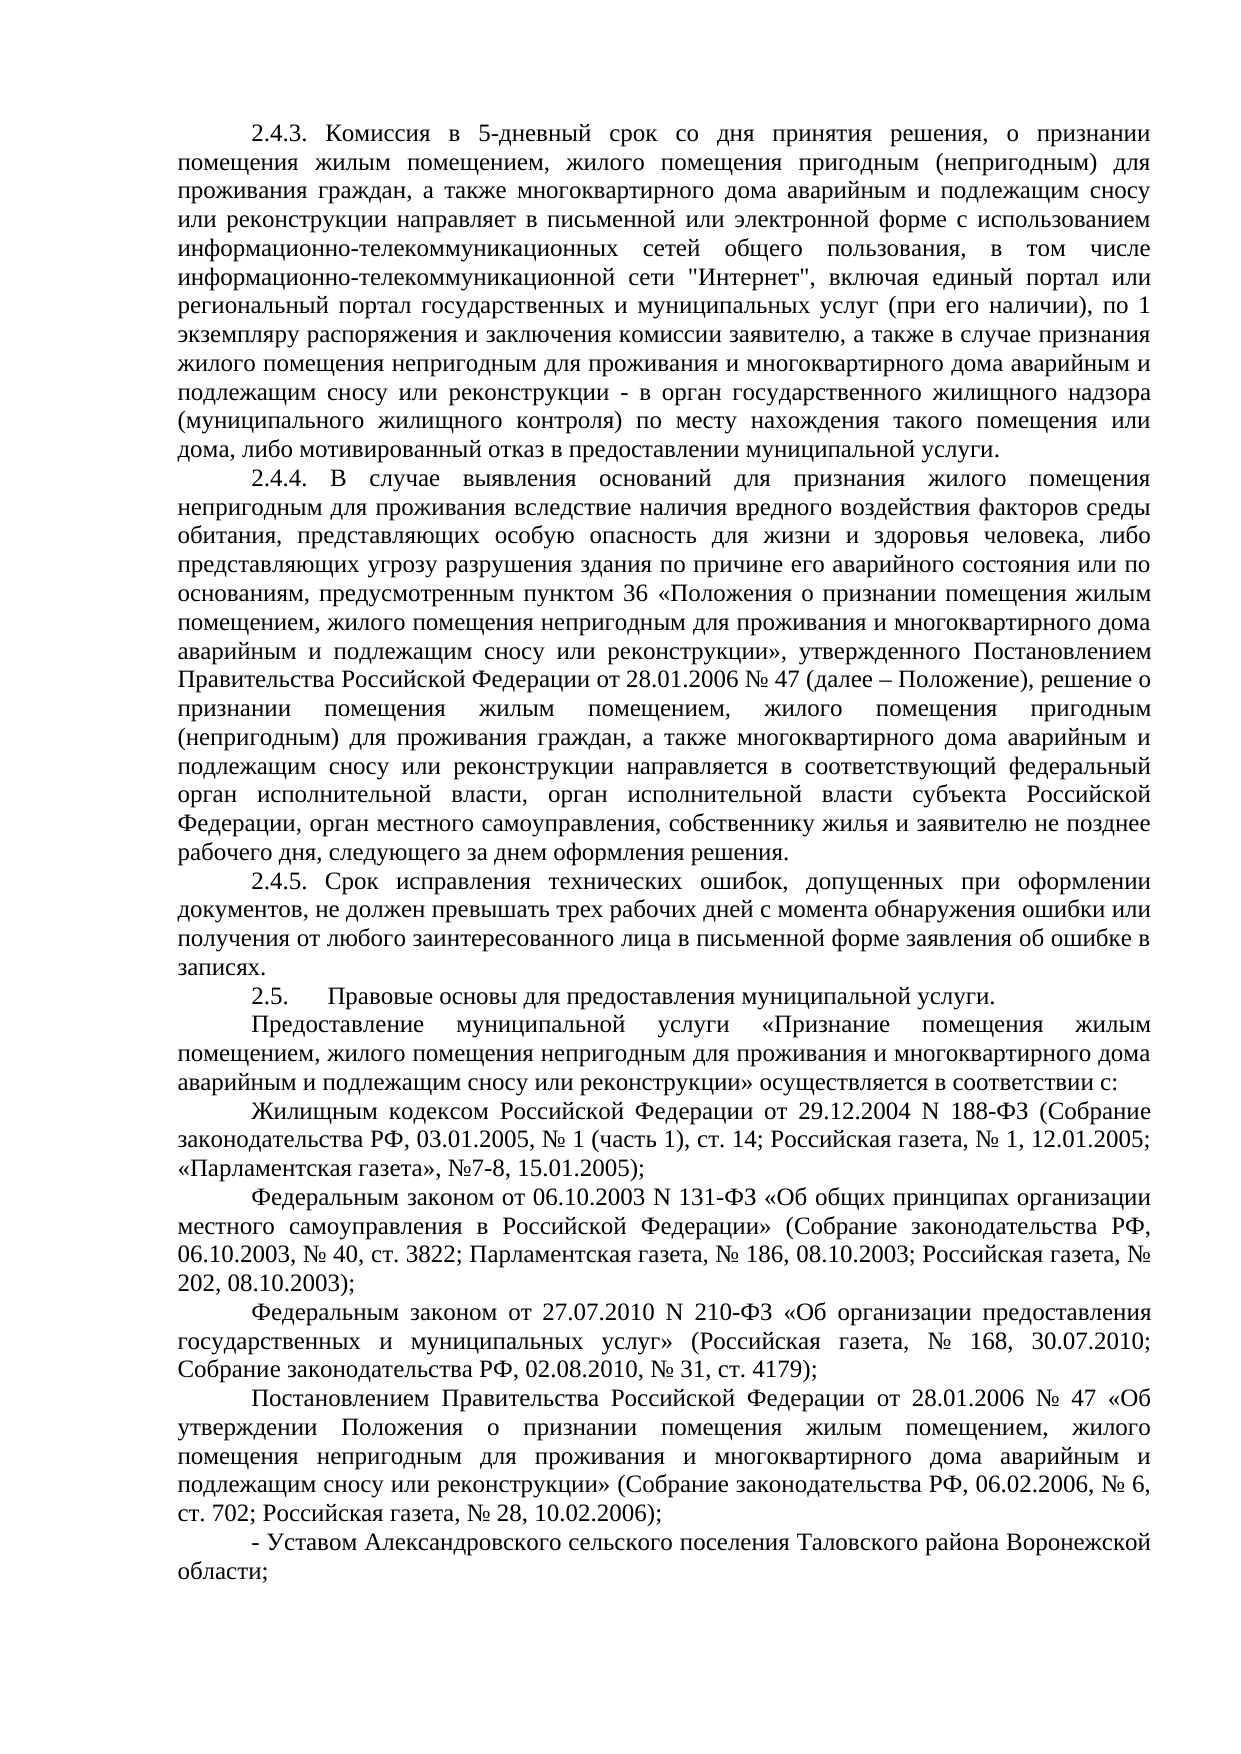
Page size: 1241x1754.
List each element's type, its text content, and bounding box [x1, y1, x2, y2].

text Жилищным кодексом Российской Федерации от 29.12.2004 N 188-ФЗ (Собрание законодательства РФ, 03.01.2005, № 1 (часть 1), ст. 14; Российская газета, № 1, 12.01.2005; «Парламентская газета», №7-8, 15.01.2005); [177, 1096, 1152, 1182]
list Правовые основы для предоставления муниципальной услуги. [177, 981, 1152, 1009]
text Федеральным законом от 27.07.2010 N 210-ФЗ «Об организации предоставления государственных и муниципальных услуг» (Российская газета, № 168, 30.07.2010; Собрание законодательства РФ, 02.08.2010, № 31, ст. 4179); [177, 1297, 1152, 1383]
text - Уставом Александровского сельского поселения Таловского района Воронежской области; [177, 1527, 1152, 1584]
text 2.4.4. В случае выявления оснований для признания жилого помещения непригодным для проживания вследствие наличия вредного воздействия факторов среды обитания, представляющих особую опасность для жизни и здоровья человека, либо представляющих угрозу разрушения здания по причине его аварийного состояния или по основаниям, предусмотренным пунктом 36 «Положения о признании помещения жилым помещением, жилого помещения непригодным для проживания и многоквартирного дома аварийным и подлежащим сносу или реконструкции», утвержденного Постановлением Правительства Российской Федерации от 28.01.2006 № 47 (далее – Положение), решение о признании помещения жилым помещением, жилого помещения пригодным (непригодным) для проживания граждан, а также многоквартирного дома аварийным и подлежащим сносу или реконструкции направляется в соответствующий федеральный орган исполнительной власти, орган исполнительной власти субъекта Российской Федерации, орган местного самоуправления, собственнику жилья и заявителю не позднее рабочего дня, следующего за днем оформления решения. [177, 463, 1152, 866]
text 2.4.3. Комиссия в 5-дневный срок со дня принятия решения, о признании помещения жилым помещением, жилого помещения пригодным (непригодным) для проживания граждан, а также многоквартирного дома аварийным и подлежащим сносу или реконструкции направляет в письменной или электронной форме с использованием информационно-телекоммуникационных сетей общего пользования, в том числе информационно-телекоммуникационной сети "Интернет", включая единый портал или региональный портал государственных и муниципальных услуг (при его наличии), по 1 экземпляру распоряжения и заключения комиссии заявителю, а также в случае признания жилого помещения непригодным для проживания и многоквартирного дома аварийным и подлежащим сносу или реконструкции - в орган государственного жилищного надзора (муниципального жилищного контроля) по месту нахождения такого помещения или дома, либо мотивированный отказ в предоставлении муниципальной услуги. [177, 118, 1152, 463]
text Федеральным законом от 06.10.2003 N 131-ФЗ «Об общих принципах организации местного самоуправления в Российской Федерации» (Собрание законодательства РФ, 06.10.2003, № 40, ст. 3822; Парламентская газета, № 186, 08.10.2003; Российская газета, № 202, 08.10.2003); [177, 1182, 1152, 1297]
text 2.4.5. Срок исправления технических ошибок, допущенных при оформлении документов, не должен превышать трех рабочих дней с момента обнаружения ошибки или получения от любого заинтересованного лица в письменной форме заявления об ошибке в записях. [177, 866, 1152, 981]
text Предоставление муниципальной услуги «Признание помещения жилым помещением, жилого помещения непригодным для проживания и многоквартирного дома аварийным и подлежащим сносу или реконструкции» осуществляется в соответствии с: [177, 1009, 1152, 1096]
text Постановлением Правительства Российской Федерации от 28.01.2006 № 47 «Об утверждении Положения о признании помещения жилым помещением, жилого помещения непригодным для проживания и многоквартирного дома аварийным и подлежащим сносу или реконструкции» (Собрание законодательства РФ, 06.02.2006, № 6, ст. 702; Российская газета, № 28, 10.02.2006); [177, 1383, 1152, 1527]
